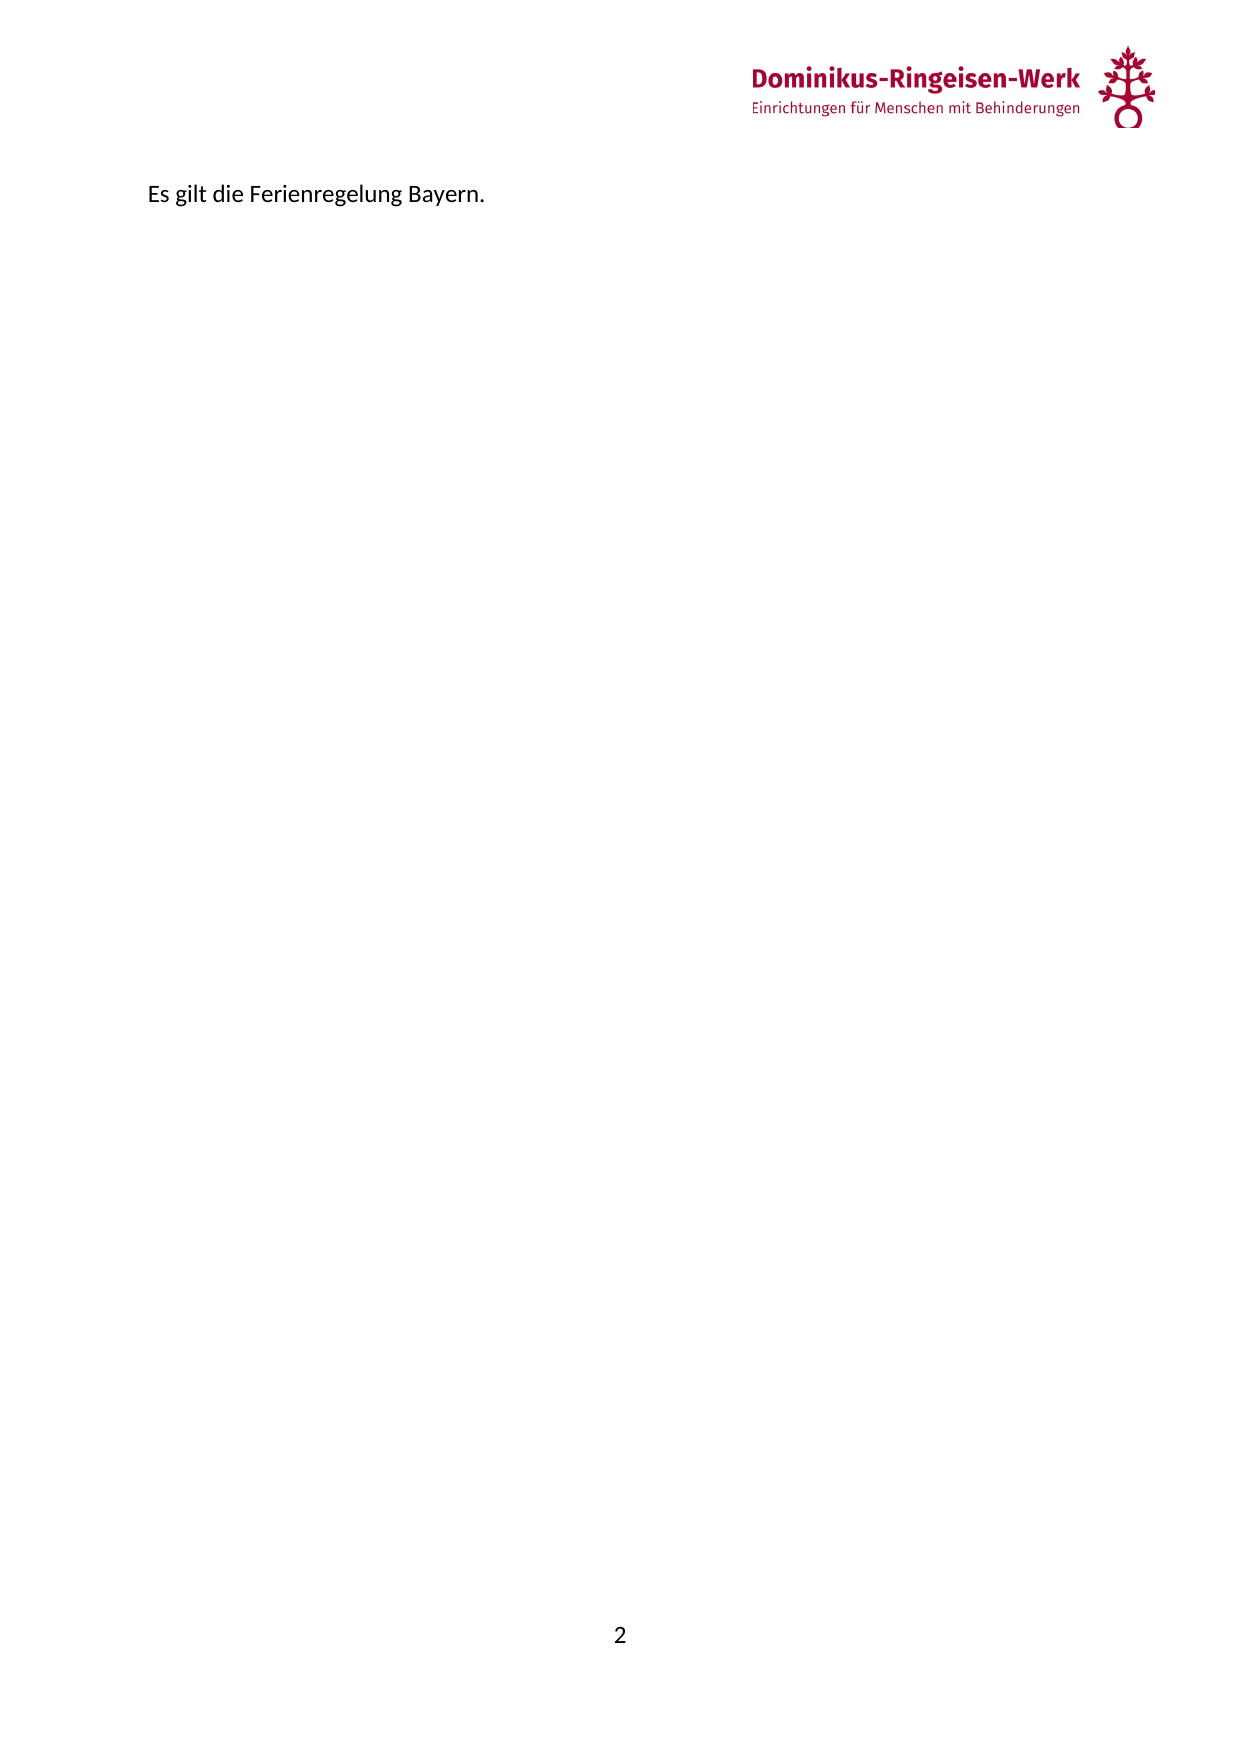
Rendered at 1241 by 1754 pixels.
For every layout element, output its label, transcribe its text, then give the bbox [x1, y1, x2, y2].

text Es gilt die Ferienregelung Bayern. [148, 178, 1093, 209]
picture [752, 45, 1155, 128]
